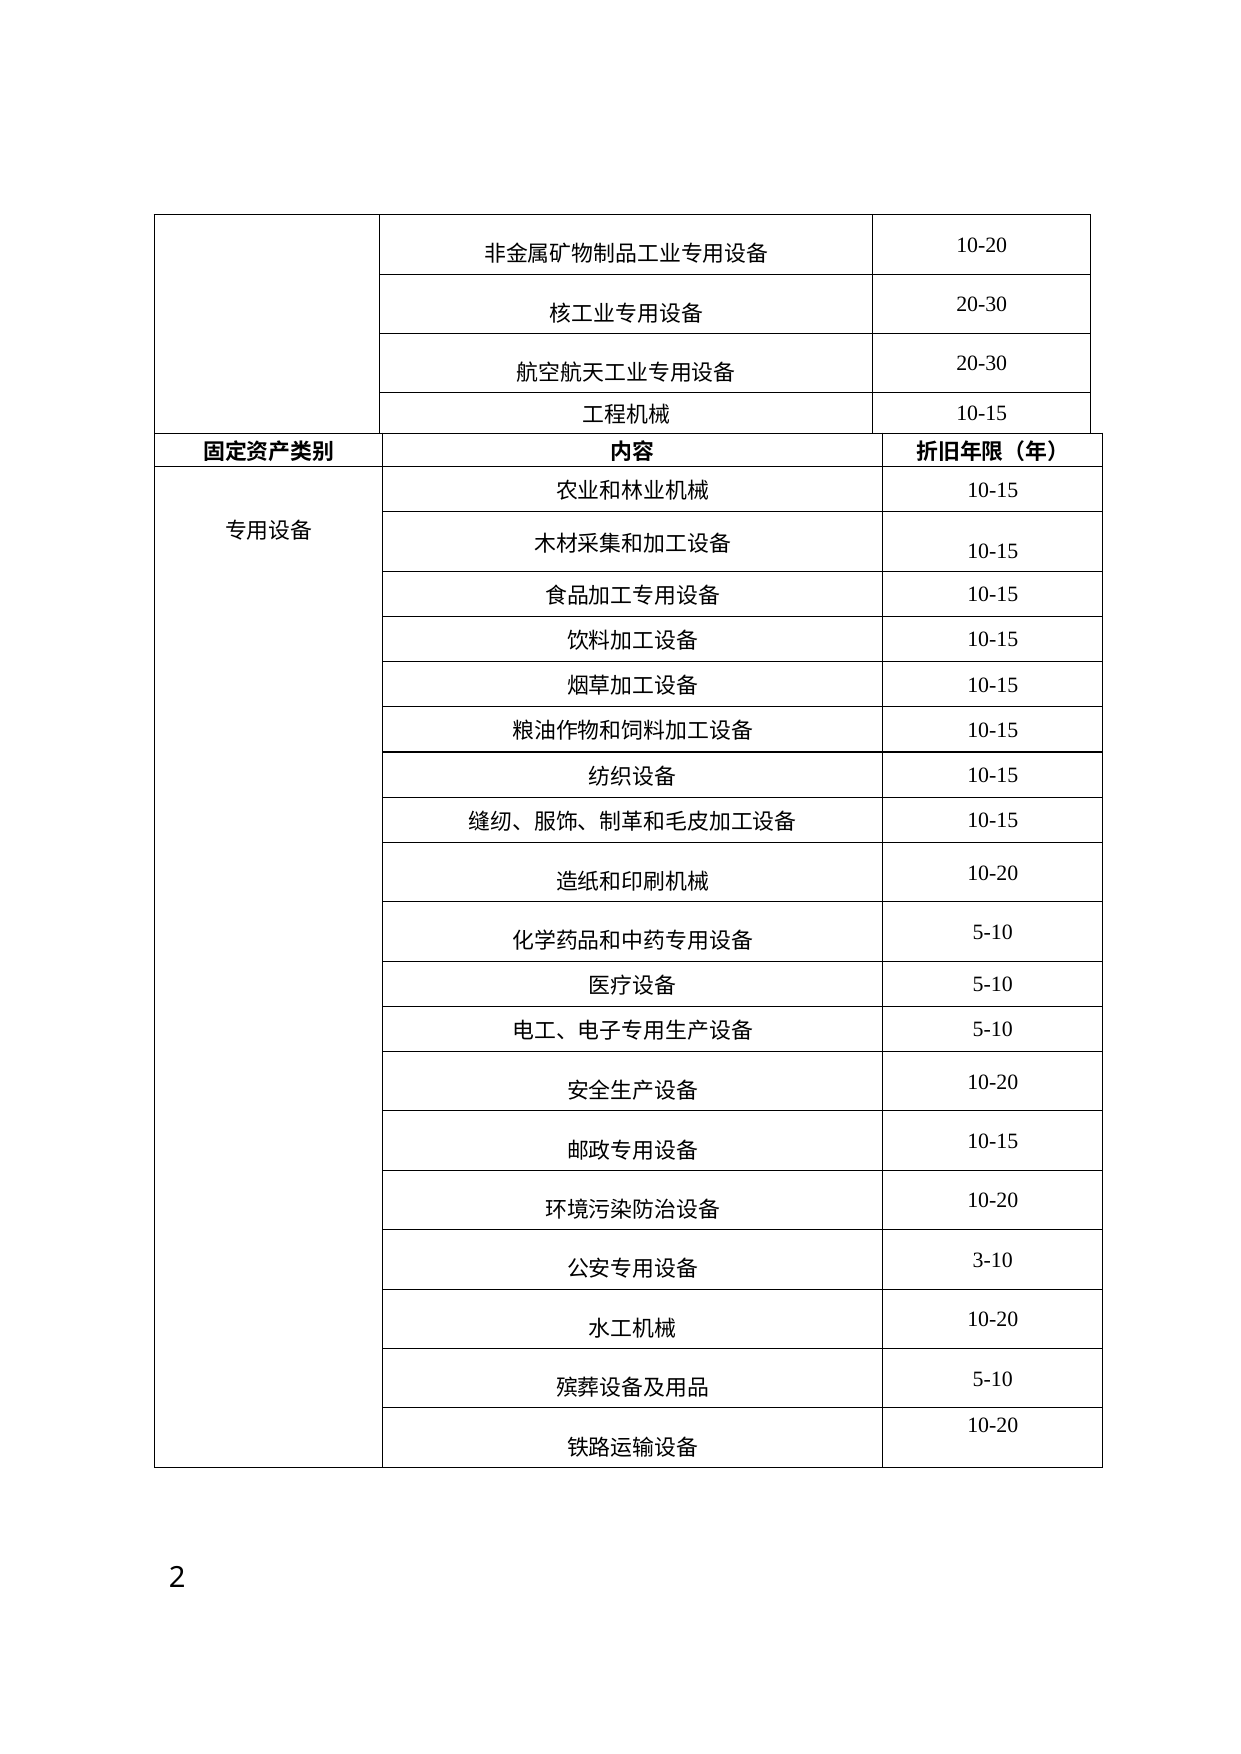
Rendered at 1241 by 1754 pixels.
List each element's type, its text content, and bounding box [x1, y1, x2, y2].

table_cell 农业和林业机械 [383, 467, 882, 511]
table_cell 3-10 [883, 1230, 1102, 1288]
table_cell 10-15 [883, 467, 1102, 511]
table_cell 10-15 [883, 1111, 1102, 1170]
table_cell 10-20 [883, 1408, 1102, 1467]
table_cell 20-30 [873, 275, 1090, 333]
table_cell 纺织设备 [383, 753, 882, 797]
table_cell 邮政专用设备 [383, 1111, 882, 1170]
table_cell 10-20 [883, 1052, 1102, 1110]
table_cell 10-20 [883, 1171, 1102, 1229]
table_cell 10-15 [883, 572, 1102, 616]
table_cell 航空航天工业专用设备 [380, 334, 872, 392]
table_cell [155, 467, 382, 511]
table_cell 安全生产设备 [383, 1052, 882, 1110]
table_cell 造纸和印刷机械 [383, 843, 882, 901]
table_cell 核工业专用设备 [380, 275, 872, 333]
table_cell 5-10 [883, 962, 1102, 1006]
table_cell 5-10 [883, 1007, 1102, 1051]
table_cell 化学药品和中药专用设备 [383, 902, 882, 961]
table_cell 10-20 [883, 1290, 1102, 1348]
table_cell 10-15 [883, 798, 1102, 842]
table_cell 环境污染防治设备 [383, 1171, 882, 1229]
table_cell 10-15 [883, 617, 1102, 661]
table_cell 电工、电子专用生产设备 [383, 1007, 882, 1051]
table_cell 10-15 [883, 753, 1102, 797]
table_cell 铁路运输设备 [383, 1408, 882, 1467]
table_cell 专用设备 [155, 511, 382, 1467]
table_cell 20-30 [873, 334, 1090, 392]
table_cell 医疗设备 [383, 962, 882, 1006]
table_cell 粮油作物和饲料加工设备 [383, 707, 882, 751]
table_cell 折旧年限（年） [883, 434, 1102, 466]
table_cell 烟草加工设备 [383, 662, 882, 706]
table_cell 固定资产类别 [155, 434, 382, 466]
table_cell 10-15 [883, 707, 1102, 751]
table_cell 食品加工专用设备 [383, 572, 882, 616]
table_cell 殡葬设备及用品 [383, 1349, 882, 1407]
table_cell 5-10 [883, 902, 1102, 961]
table_cell 非金属矿物制品工业专用设备 [380, 215, 872, 273]
table_cell 10-20 [873, 215, 1090, 273]
table_cell 10-20 [883, 843, 1102, 901]
table_cell 饮料加工设备 [383, 617, 882, 661]
table_cell 水工机械 [383, 1290, 882, 1348]
table_cell 工程机械 [380, 393, 872, 432]
table_cell 5-10 [883, 1349, 1102, 1407]
table_cell 公安专用设备 [383, 1230, 882, 1288]
table_cell 缝纫、服饰、制革和毛皮加工设备 [383, 798, 882, 842]
table_cell 内容 [383, 434, 882, 466]
table_cell 10-15 [873, 393, 1090, 432]
table_cell 10-15 [883, 512, 1102, 571]
table_cell 木材采集和加工设备 [383, 512, 882, 571]
table_cell 10-15 [883, 662, 1102, 706]
